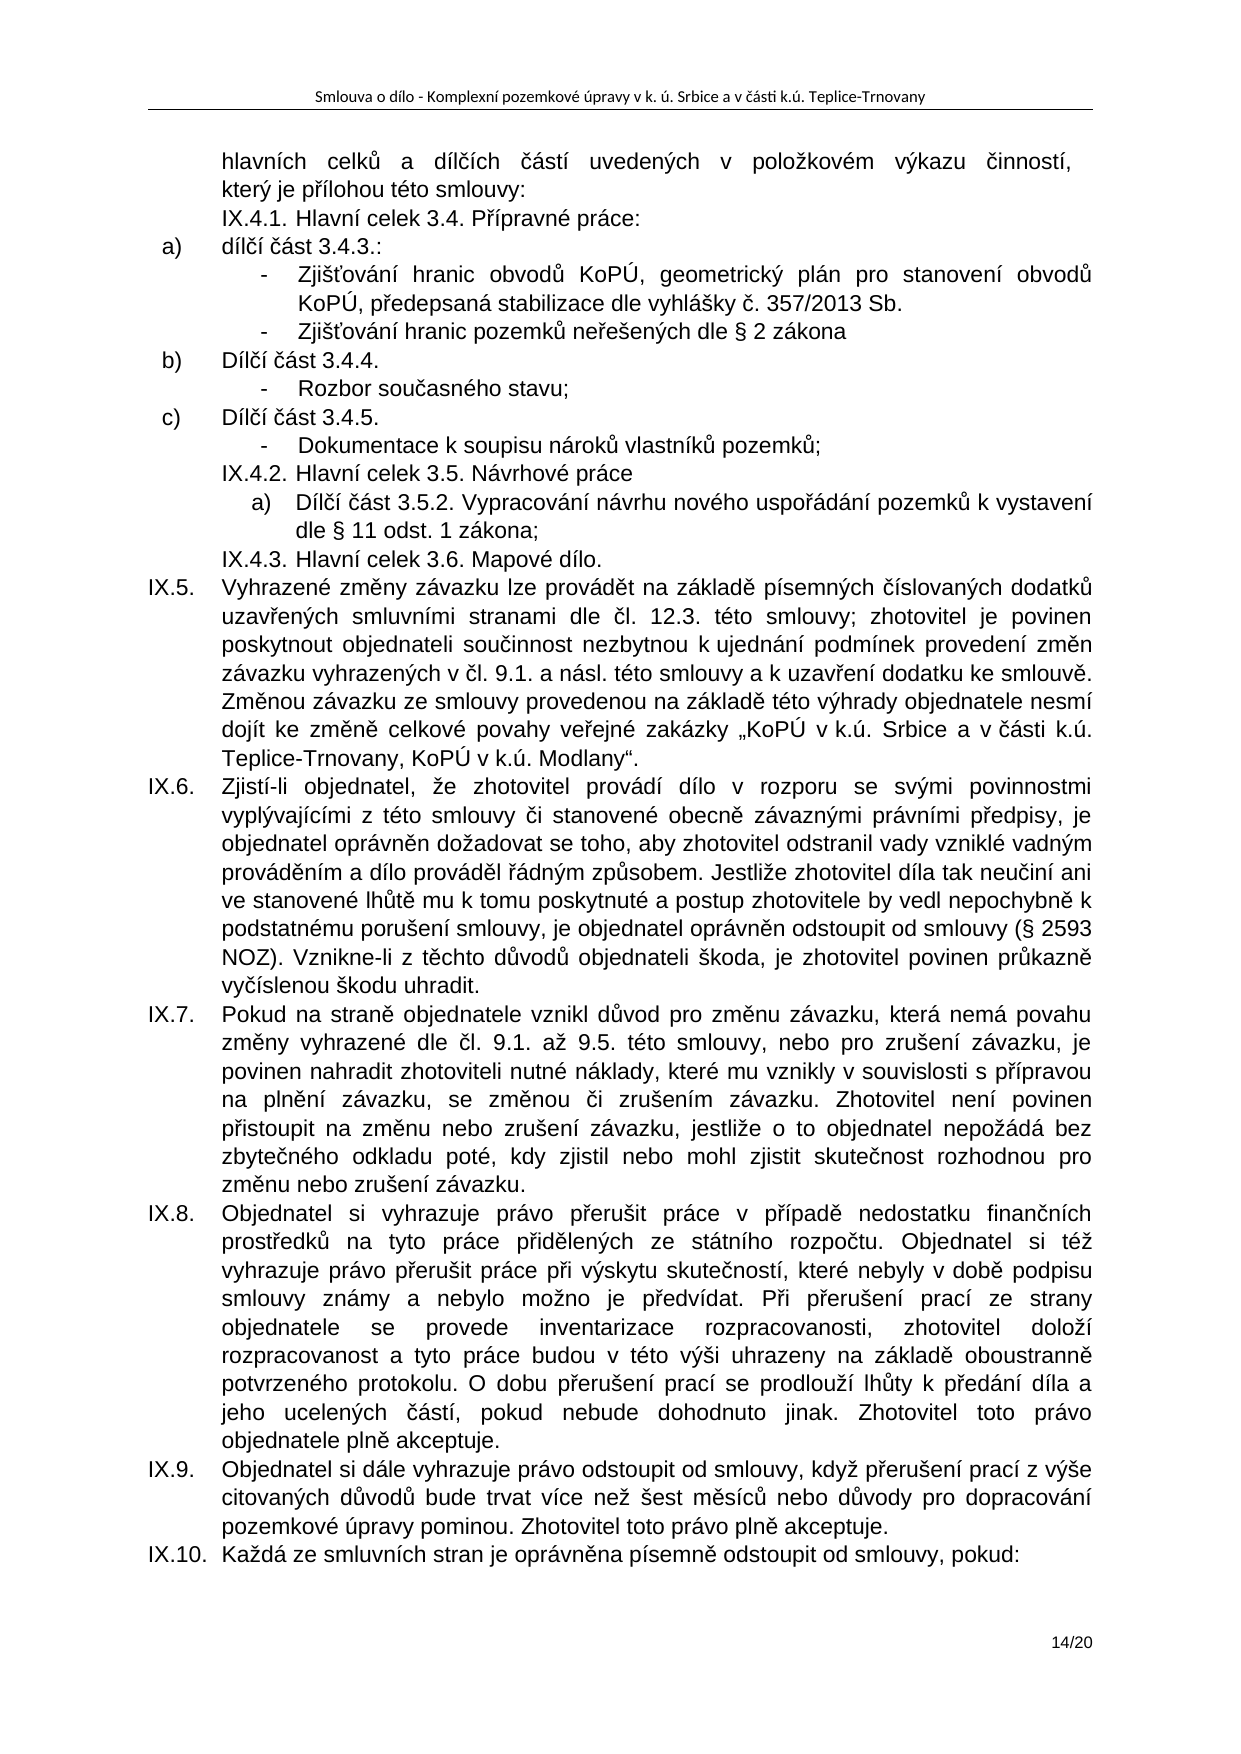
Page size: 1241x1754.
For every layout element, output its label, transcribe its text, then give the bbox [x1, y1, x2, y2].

text Hlavní celek 3.4. Přípravné práce: [221, 204, 1093, 231]
list Vyhrazené změny závazku lze provádět na základě písemných číslovaných dodatků uzavřených smluvními stranami dle čl. 12.3. této smlouvy; zhotovitel je povinen poskytnout objednateli součinnost nezbytnou k ujednání podmínek provedení změn závazku vyhrazených v čl. 9.1. a násl. této smlouvy a k uzavření dodatku ke smlouvě. Změnou závazku ze smlouvy provedenou na základě této výhrady objednatele nesmí dojít ke změně celkové povahy veřejné zakázky „KoPÚ v k.ú. Srbice a v části k.ú. Teplice-Trnovany, KoPÚ v k.ú. Modlany“. [148, 574, 1093, 771]
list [148, 148, 1093, 202]
list Zjišťování hranic pozemků neřešených dle § 2 zákona [260, 318, 1093, 344]
list Dokumentace k soupisu nároků vlastníků pozemků; [260, 432, 1093, 458]
list Rozbor současného stavu; [260, 375, 1093, 401]
list Zjistí-li objednatel, že zhotovitel provádí dílo v rozporu se svými povinnostmi vyplývajícími z této smlouvy či stanovené obecně závaznými právními předpisy, je objednatel oprávněn dožadovat se toho, aby zhotovitel odstranil vady vzniklé vadným prováděním a dílo prováděl řádným způsobem. Jestliže zhotovitel díla tak neučiní ani ve stanovené lhůtě mu k tomu poskytnuté a postup zhotovitele by vedl nepochybně k podstatnému porušení smlouvy, je objednatel oprávněn odstoupit od smlouvy (§ 2593 NOZ). Vznikne-li z těchto důvodů objednateli škoda, je zhotovitel povinen průkazně vyčíslenou škodu uhradit. [148, 773, 1093, 999]
list Pokud na straně objednatele vznikl důvod pro změnu závazku, která nemá povahu změny vyhrazené dle čl. 9.1. až 9.5. této smlouvy, nebo pro zrušení závazku, je povinen nahradit zhotoviteli nutné náklady, které mu vznikly v souvislosti s přípravou na plnění závazku, se změnou či zrušením závazku. Zhotovitel není povinen přistoupit na změnu nebo zrušení závazku, jestliže o to objednatel nepožádá bez zbytečného odkladu poté, kdy zjistil nebo mohl zjistit skutečnost rozhodnou pro změnu nebo zrušení závazku. [148, 1001, 1093, 1198]
text Hlavní celek 3.6. Mapové dílo. [221, 546, 1093, 572]
list dílčí část 3.4.3.: [148, 233, 1093, 259]
list Dílčí část 3.5.2. Vypracování návrhu nového uspořádání pozemků k vystavení dle § 11 odst. 1 zákona; [251, 489, 1093, 544]
list Zjišťování hranic obvodů KoPÚ, geometrický plán pro stanovení obvodů KoPÚ, předepsaná stabilizace dle vyhlášky č. 357/2013 Sb. [260, 261, 1093, 316]
list Dílčí část 3.4.4. [148, 347, 1093, 373]
list Dílčí část 3.4.5. [148, 403, 1093, 430]
list Objednatel si dále vyhrazuje právo odstoupit od smlouvy, když přerušení prací z výše citovaných důvodů bude trvat více než šest měsíců nebo důvody pro dopracování pozemkové úpravy pominou. Zhotovitel toto právo plně akceptuje. [148, 1456, 1093, 1539]
text Hlavní celek 3.5. Návrhové práce [221, 460, 1093, 487]
list Objednatel si vyhrazuje právo přerušit práce v případě nedostatku finančních prostředků na tyto práce přidělených ze státního rozpočtu. Objednatel si též vyhrazuje právo přerušit práce při výskytu skutečností, které nebyly v době podpisu smlouvy známy a nebylo možno je předvídat. Při přerušení prací ze strany objednatele se provede inventarizace rozpracovanosti, zhotovitel doloží rozpracovanost a tyto práce budou v této výši uhrazeny na základě oboustranně potvrzeného protokolu. O dobu přerušení prací se prodlouží lhůty k předání díla a jeho ucelených částí, pokud nebude dohodnuto jinak. Zhotovitel toto právo objednatele plně akceptuje. [148, 1200, 1093, 1454]
list Každá ze smluvních stran je oprávněna písemně odstoupit od smlouvy, pokud: [148, 1541, 1093, 1567]
